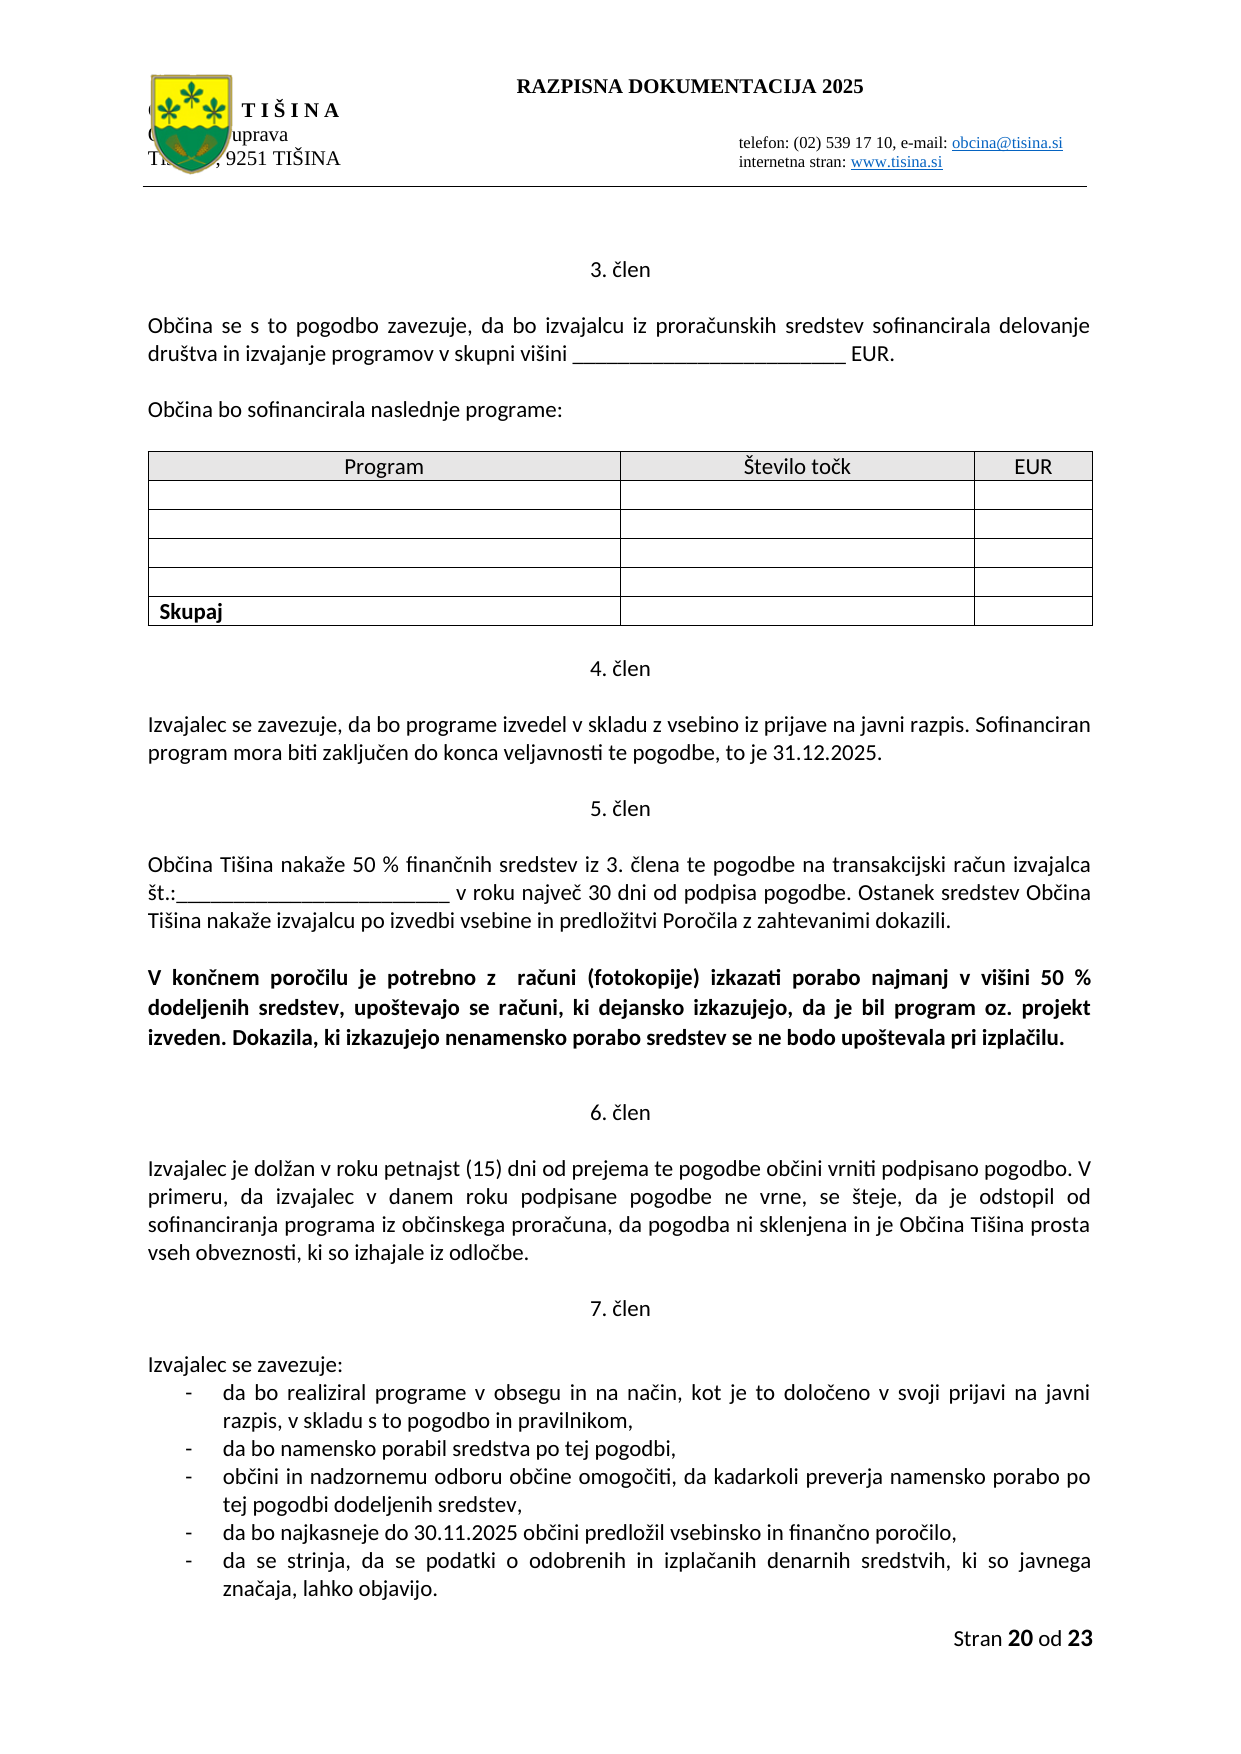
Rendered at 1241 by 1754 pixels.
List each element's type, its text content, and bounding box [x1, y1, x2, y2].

text 4. člen [148, 654, 1093, 682]
text Izvajalec se zavezuje: [148, 1350, 1093, 1378]
table_header EUR [975, 452, 1092, 480]
picture [148, 73, 235, 176]
table_header Število točk [621, 452, 974, 480]
text Občina Tišina nakaže 50 % finančnih sredstev iz 3. člena te pogodbe na transakcijski račun izvajalca št.:________________________ v roku največ 30 dni od podpisa pogodbe. Ostanek sredstev Občina Tišina nakaže izvajalcu po izvedbi vsebine in predložitvi Poročila z zahtevanimi dokazili. [148, 851, 1093, 934]
text 3. člen [148, 255, 1093, 283]
text 6. člen [148, 1098, 1093, 1126]
table_cell [975, 481, 1092, 509]
list da bo najkasneje do 30.11.2025 občini predložil vsebinsko in finančno poročilo, [185, 1518, 1093, 1546]
table_cell [149, 510, 620, 538]
list občini in nadzornemu odboru občine omogočiti, da kadarkoli preverja namensko porabo po tej pogodbi dodeljenih sredstev, [185, 1462, 1093, 1518]
list da bo realiziral programe v obsegu in na način, kot je to določeno v svoji prijavi na javni razpis, v skladu s to pogodbo in pravilnikom, [185, 1378, 1093, 1434]
text V končnem poročilu je potrebno z računi (fotokopije) izkazati porabo najmanj v višini 50 % dodeljenih sredstev, upoštevajo se računi, ki dejansko izkazujejo, da je bil program oz. projekt izveden. Dokazila, ki izkazujejo nenamensko porabo sredstev se ne bodo upoštevala pri izplačilu. [148, 963, 1093, 1051]
table_cell [975, 568, 1092, 596]
table_cell [621, 597, 974, 625]
list da se strinja, da se podatki o odobrenih in izplačanih denarnih sredstvih, ki so javnega značaja, lahko objavijo. [185, 1546, 1093, 1602]
text Občina se s to pogodbo zavezuje, da bo izvajalcu iz proračunskih sredstev sofinancirala delovanje društva in izvajanje programov v skupni višini ________________________ EUR. [148, 311, 1093, 367]
list da bo namensko porabil sredstva po tej pogodbi, [185, 1434, 1093, 1462]
text Občina bo sofinancirala naslednje programe: [148, 395, 1093, 423]
table_cell Skupaj [149, 597, 620, 625]
table_cell [621, 481, 974, 509]
table_cell [149, 539, 620, 567]
text Izvajalec je dolžan v roku petnajst (15) dni od prejema te pogodbe občini vrniti podpisano pogodbo. V primeru, da izvajalec v danem roku podpisane pogodbe ne vrne, se šteje, da je odstopil od sofinanciranja programa iz občinskega proračuna, da pogodba ni sklenjena in je Občina Tišina prosta vseh obveznosti, ki so izhajale iz odločbe. [148, 1154, 1093, 1266]
text 7. člen [148, 1294, 1093, 1322]
table_cell [149, 481, 620, 509]
table_cell [149, 568, 620, 596]
table_cell [975, 597, 1092, 625]
text 5. člen [148, 794, 1093, 822]
table_cell [975, 510, 1092, 538]
table_cell [621, 568, 974, 596]
table_header Program [149, 452, 620, 480]
text Izvajalec se zavezuje, da bo programe izvedel v skladu z vsebino iz prijave na javni razpis. Sofinanciran program mora biti zaključen do konca veljavnosti te pogodbe, to je 31.12.2025. [148, 710, 1093, 766]
table_cell [621, 539, 974, 567]
table_cell [621, 510, 974, 538]
table_cell [975, 539, 1092, 567]
